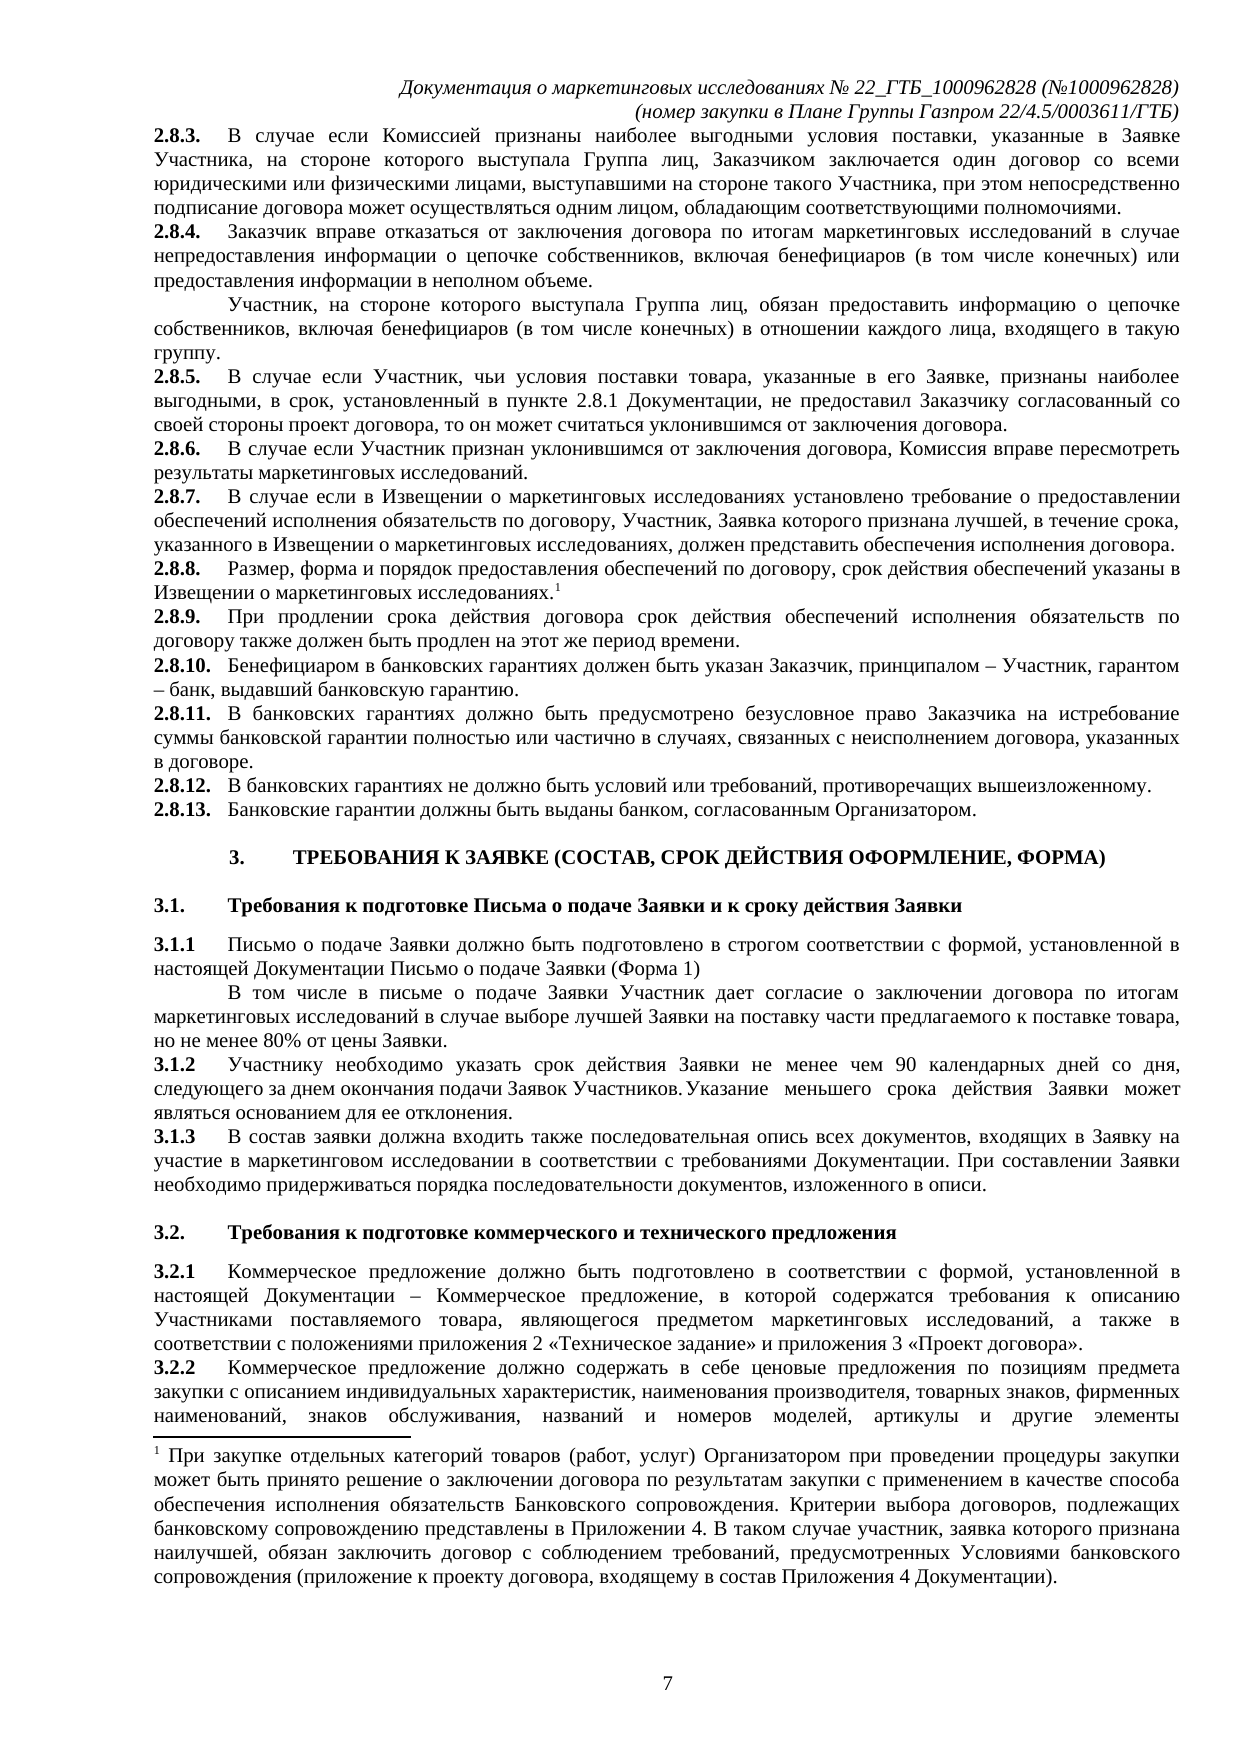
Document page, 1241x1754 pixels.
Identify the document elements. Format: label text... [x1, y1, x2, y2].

list В банковских гарантиях должно быть предусмотрено безусловное право Заказчика на истребование суммы банковской гарантии полностью или частично в случаях, связанных с неисполнением договора, указанных в договоре. [153, 701, 1181, 773]
list В случае если в Извещении о маркетинговых исследованиях установлено требование о предоставлении обеспечений исполнения обязательств по договору, Участник, Заявка которого признана лучшей, в течение срока, указанного в Извещении о маркетинговых исследованиях, должен представить обеспечения исполнения договора. [153, 484, 1181, 556]
list В случае если Участник признан уклонившимся от заключения договора, Комиссия вправе пересмотреть результаты маркетинговых исследований. [153, 436, 1181, 484]
text Участник, на стороне которого выступала Группа лиц, обязан предоставить информацию о цепочке собственников, включая бенефициаров (в том числе конечных) в отношении каждого лица, входящего в такую группу. [153, 292, 1181, 364]
list В состав заявки должна входить также последовательная опись всех документов, входящих в Заявку на участие в маркетинговом исследовании в соответствии с требованиями Документации. При составлении Заявки необходимо придерживаться порядка последовательности документов, изложенного в описи. [153, 1124, 1181, 1196]
text В том числе в письме о подаче Заявки Участник дает согласие о заключении договора по итогам маркетинговых исследований в случае выборе лучшей Заявки на поставку части предлагаемого к поставке товара, но не менее 80% от цены Заявки. [153, 980, 1181, 1052]
list В банковских гарантиях не должно быть условий или требований, противоречащих вышеизложенному. [153, 773, 1181, 797]
list Заказчик вправе отказаться от заключения договора по итогам маркетинговых исследований в случае непредоставления информации о цепочке собственников, включая бенефициаров (в том числе конечных) или предоставления информации в неполном объеме. [153, 219, 1181, 292]
list В случае если Комиссией признаны наиболее выгодными условия поставки, указанные в Заявке Участника, на стороне которого выступала Группа лиц, Заказчиком заключается один договор со всеми юридическими или физическими лицами, выступавшими на стороне такого Участника, при этом непосредственно подписание договора может осуществляться одним лицом, обладающим соответствующими полномочиями. [153, 123, 1181, 219]
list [153, 1355, 1181, 1427]
list При продлении срока действия договора срок действия обеспечений исполнения обязательств по договору также должен быть продлен на этот же период времени. [153, 604, 1181, 652]
list В случае если Участник, чьи условия поставки товара, указанные в его Заявке, признаны наиболее выгодными, в срок, установленный в пункте 2.8.1 Документации, не предоставил Заказчику согласованный со своей стороны проект договора, то он может считаться уклонившимся от заключения договора. [153, 364, 1181, 436]
list Требования к подготовке коммерческого и технического предложения [153, 1220, 1181, 1244]
list Банковские гарантии должны быть выданы банком, согласованным Организатором. [153, 797, 1181, 821]
list Размер, форма и порядок предоставления обеспечений по договору, срок действия обеспечений указаны в Извещении о маркетинговых исследованиях. [153, 556, 1181, 604]
list Коммерческое предложение должно быть подготовлено в соответствии с формой, установленной в настоящей Документации – Коммерческое предложение, в которой содержатся требования к описанию Участниками поставляемого товара, являющегося предметом маркетинговых исследований, а также в соответствии с положениями приложения 2 «Техническое задание» и приложения 3 «Проект договора». [153, 1259, 1181, 1355]
list Письмо о подаче Заявки должно быть подготовлено в строгом соответствии с формой, установленной в настоящей Документации Письмо о подаче Заявки (Форма 1) [153, 932, 1181, 980]
list Требования к подготовке Письма о подаче Заявки и к сроку действия Заявки [153, 893, 1181, 917]
list Участнику необходимо указать срок действия Заявки не менее чем 90 календарных дней со дня, следующего за днем окончания подачи Заявок Участников. Указание меньшего срока действия Заявки может являться основанием для ее отклонения. [153, 1052, 1181, 1124]
list ТРЕБОВАНИЯ К ЗАЯВКЕ (состав, срок действия оформление, форма) [153, 845, 1181, 869]
list Бенефициаром в банковских гарантиях должен быть указан Заказчик, принципалом – Участник, гарантом – банк, выдавший банковскую гарантию. [153, 652, 1181, 701]
